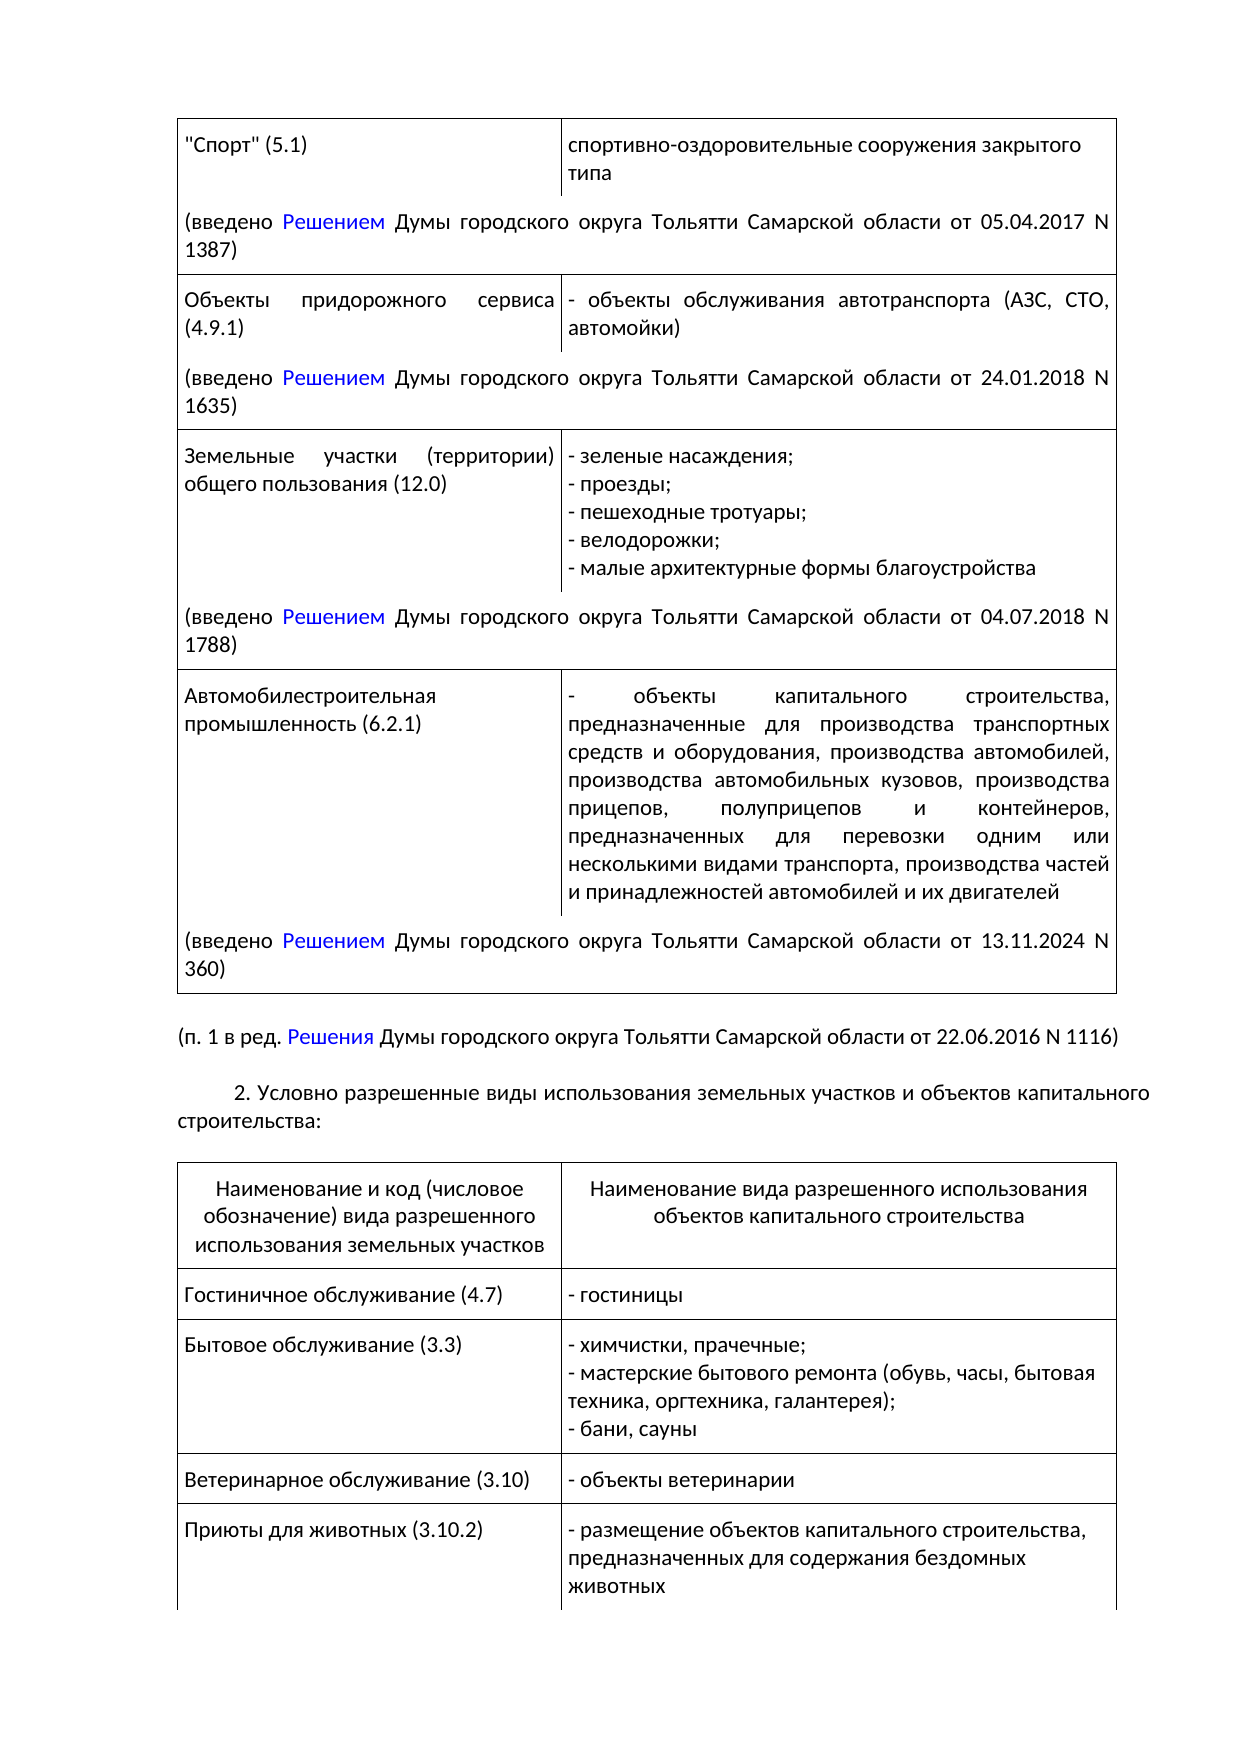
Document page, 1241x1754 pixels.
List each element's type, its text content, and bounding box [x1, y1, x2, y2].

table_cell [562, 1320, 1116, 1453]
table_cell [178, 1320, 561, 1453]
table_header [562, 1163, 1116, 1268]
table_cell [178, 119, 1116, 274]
text 2. Условно разрешенные виды использования земельных участков и объектов капитального строительства: [177, 1078, 1152, 1134]
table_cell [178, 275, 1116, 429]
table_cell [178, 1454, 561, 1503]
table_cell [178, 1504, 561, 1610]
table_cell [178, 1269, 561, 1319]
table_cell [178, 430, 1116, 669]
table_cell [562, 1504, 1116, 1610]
text (п. 1 в ред. Решения Думы городского округа Тольятти Самарской области от 22.06.2016 N 1116) [177, 1022, 1152, 1050]
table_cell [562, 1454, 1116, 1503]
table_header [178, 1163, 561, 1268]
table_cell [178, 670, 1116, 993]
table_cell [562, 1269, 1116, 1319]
